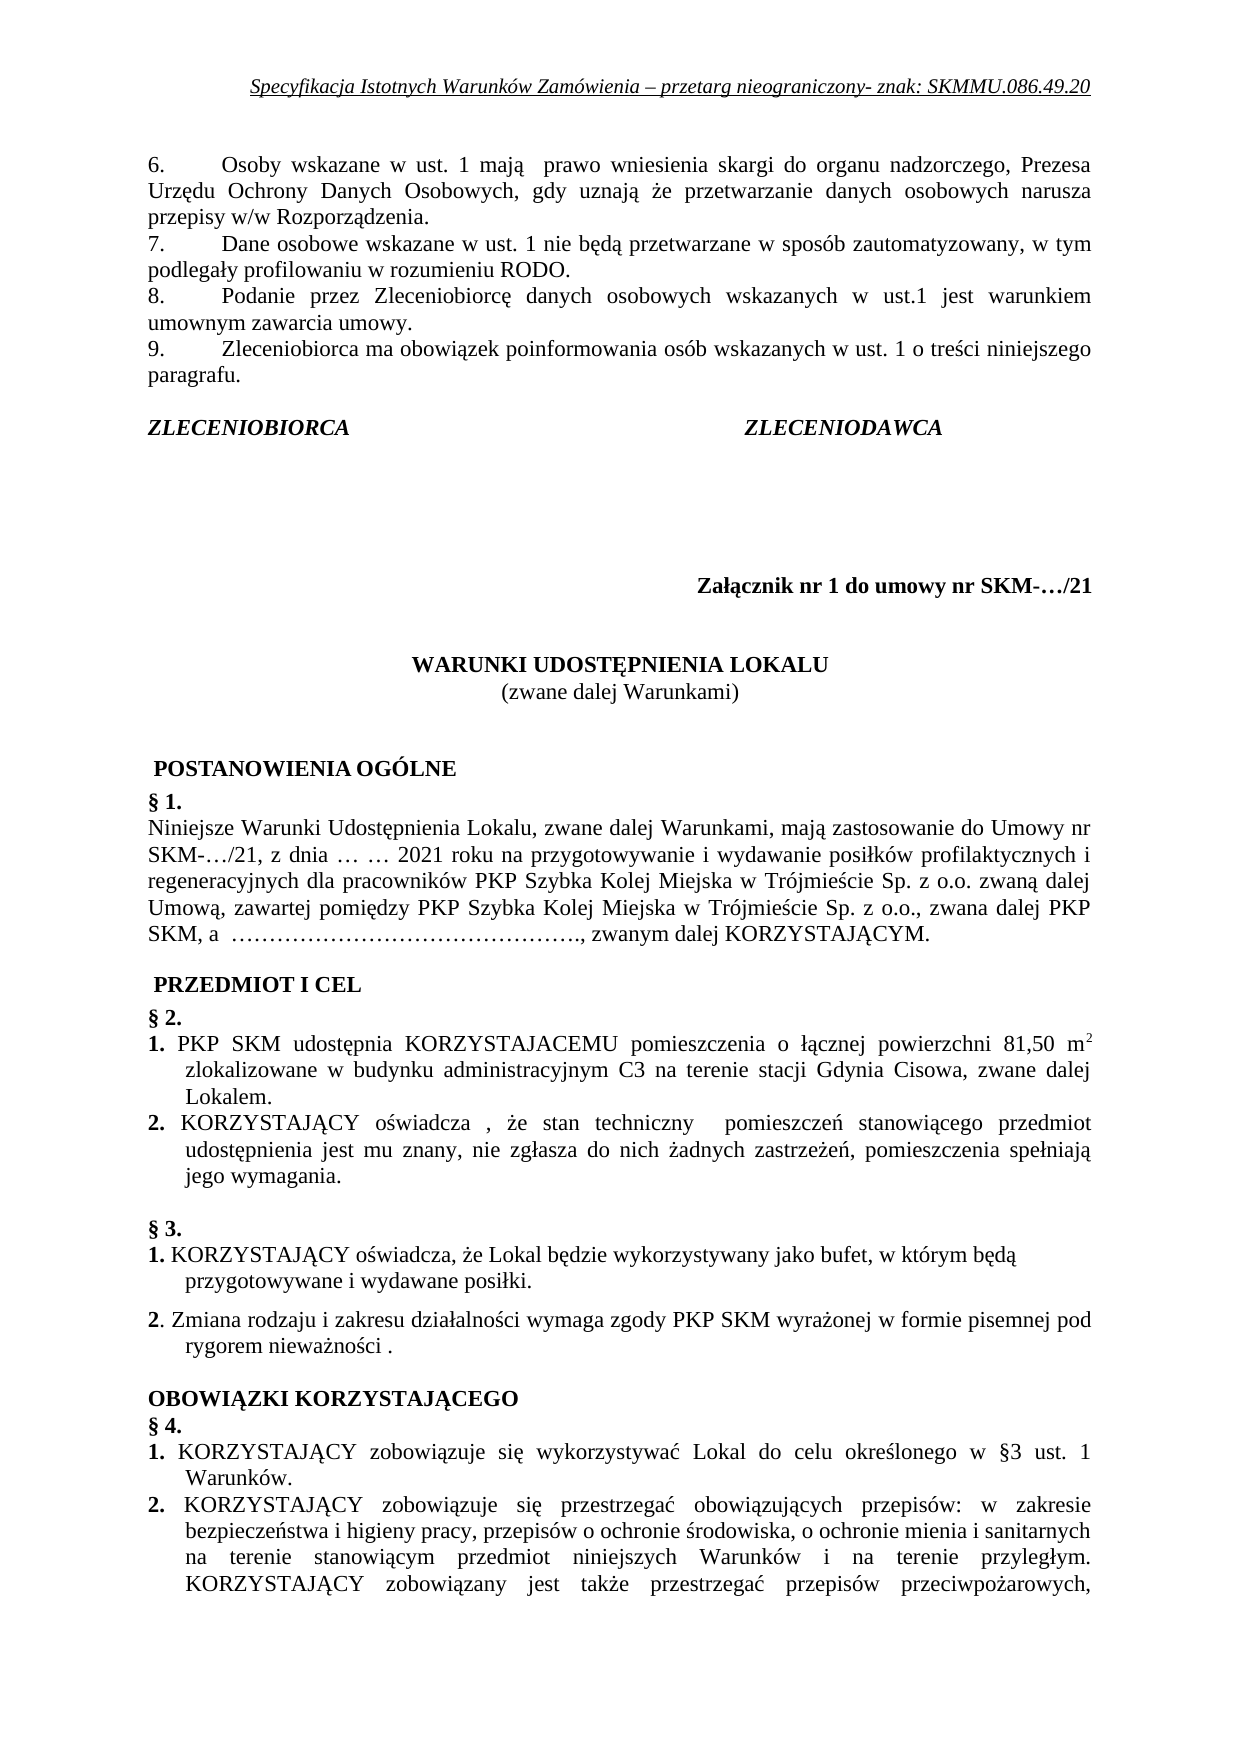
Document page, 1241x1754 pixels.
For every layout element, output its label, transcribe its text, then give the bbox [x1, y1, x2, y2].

text 9. Zleceniobiorca ma obowiązek poinformowania osób wskazanych w ust. 1 o treści niniejszego paragrafu. [148, 335, 1092, 388]
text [148, 1491, 1092, 1596]
text 7. Dane osobowe wskazane w ust. 1 nie będą przetwarzane w sposób zautomatyzowany, w tym podlegały profilowaniu w rozumieniu RODO. [148, 230, 1092, 282]
text 6. Osoby wskazane w ust. 1 mają prawo wniesienia skargi do organu nadzorczego, Prezesa Urzędu Ochrony Danych Osobowych, gdy uznają że przetwarzanie danych osobowych narusza przepisy w/w Rozporządzenia. [148, 151, 1092, 230]
text § 4. [148, 1412, 1092, 1438]
text ZLECENIOBIORCA ZLECENIODAWCA [148, 414, 1092, 441]
text 8. Podanie przez Zleceniobiorcę danych osobowych wskazanych w ust.1 jest warunkiem umownym zawarcia umowy. [148, 282, 1092, 335]
text Załącznik nr 1 do umowy nr SKM-…/21 [148, 572, 1092, 599]
text § 1. [148, 788, 1092, 814]
text WARUNKI UDOSTĘPNIENIA LOKALU [148, 651, 1092, 678]
text Niniejsze Warunki Udostępnienia Lokalu, zwane dalej Warunkami, mają zastosowanie do Umowy nr SKM-…/21, z dnia … … 2021 roku na przygotowywanie i wydawanie posiłków profilaktycznych i regeneracyjnych dla pracowników PKP Szybka Kolej Miejska w Trójmieście Sp. z o.o. zwaną dalej Umową, zawartej pomiędzy PKP Szybka Kolej Miejska w Trójmieście Sp. z o.o., zwana dalej PKP SKM, a ………………………………………., zwanym dalej KORZYSTAJĄCYM. [148, 814, 1092, 946]
text POSTANOWIENIA OGÓLNE [148, 756, 1092, 782]
text (zwane dalej Warunkami) [148, 678, 1092, 704]
text 1. KORZYSTAJĄCY oświadcza, że Lokal będzie wykorzystywany jako bufet, w którym będą przygotowywane i wydawane posiłki. [148, 1241, 1092, 1294]
text § 3. [148, 1215, 1092, 1241]
text § 2. [148, 1004, 1092, 1030]
text 1. PKP SKM udostępnia KORZYSTAJACEMU pomieszczenia o łącznej powierzchni zlokalizowane w budynku administracyjnym C3 na terenie stacji Gdynia Cisowa, zwane dalej Lokalem. [148, 1030, 1092, 1109]
text 1. KORZYSTAJĄCY zobowiązuje się wykorzystywać Lokal do celu określonego w §3 ust. 1 Warunków. [148, 1438, 1092, 1491]
text OBOWIĄZKI KORZYSTAJĄCEGO [148, 1385, 1092, 1412]
text 2. Zmiana rodzaju i zakresu działalności wymaga zgody PKP SKM wyrażonej w formie pisemnej pod rygorem nieważności . [148, 1306, 1092, 1359]
text PRZEDMIOT I CEL [148, 971, 1092, 998]
text 2. KORZYSTAJĄCY oświadcza , że stan techniczny pomieszczeń stanowiącego przedmiot udostępnienia jest mu znany, nie zgłasza do nich żadnych zastrzeżeń, pomieszczenia spełniają jego wymagania. [148, 1109, 1092, 1188]
